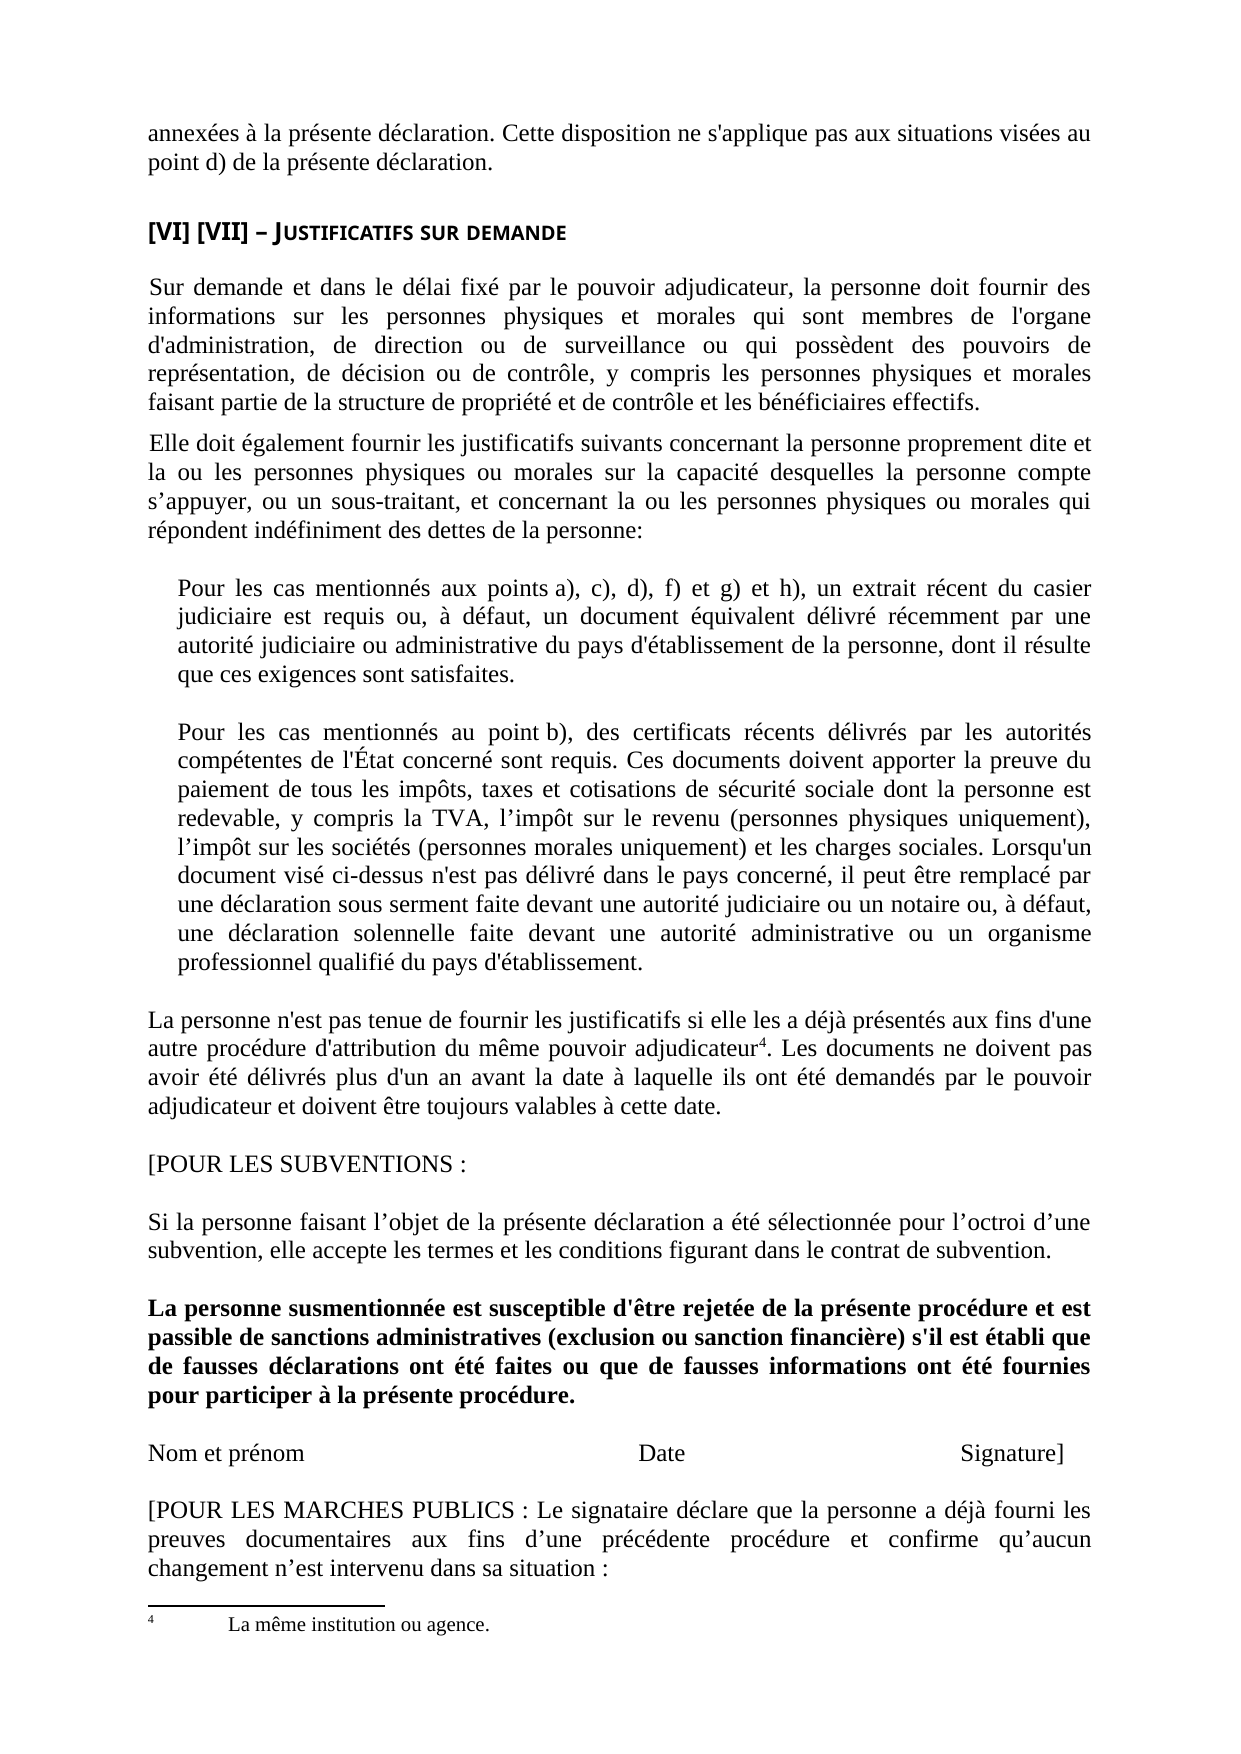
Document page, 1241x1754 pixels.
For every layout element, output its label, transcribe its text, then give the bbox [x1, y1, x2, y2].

text La personne n'est pas tenue de fournir les justificatifs si elle les a déjà présentés aux fins d'une autre procédure d'attribution du même pouvoir adjudicateur. Les documents ne doivent pas avoir été délivrés plus d'un an avant la date à laquelle ils ont été demandés par le pouvoir adjudicateur et doivent être toujours valables à cette date. [148, 1005, 1092, 1120]
text La personne susmentionnée est susceptible d'être rejetée de la présente procédure et est passible de sanctions administratives (exclusion ou sanction financière) s'il est établi que de fausses déclarations ont été faites ou que de fausses informations ont été fournies pour participer à la présente procédure. [148, 1293, 1092, 1408]
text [148, 118, 1092, 176]
text Sur demande et dans le délai fixé par le pouvoir adjudicateur, la personne doit fournir des informations sur les personnes physiques et morales qui sont membres de l'organe d'administration, de direction ou de surveillance ou qui possèdent des pouvoirs de représentation, de décision ou de contrôle, y compris les personnes physiques et morales faisant partie de la structure de propriété et de contrôle et les bénéficiaires effectifs. [148, 272, 1092, 416]
text Elle doit également fournir les justificatifs suivants concernant la personne proprement dite et la ou les personnes physiques ou morales sur la capacité desquelles la personne compte s’appuyer, ou un sous-traitant, et concernant la ou les personnes physiques ou morales qui répondent indéfiniment des dettes de la personne: [148, 428, 1092, 543]
text [POUR LES SUBVENTIONS : [148, 1149, 1092, 1178]
title [VI] [VII] – Justificatifs sur demande [148, 213, 1092, 247]
text Si la personne faisant l’objet de la présente déclaration a été sélectionnée pour l’octroi d’une subvention, elle accepte les termes et les conditions figurant dans le contrat de subvention. [148, 1207, 1092, 1264]
text Pour les cas mentionnés aux points a), c), d), f) et g) et h), un extrait récent du casier judiciaire est requis ou, à défaut, un document équivalent délivré récemment par une autorité judiciaire ou administrative du pays d'établissement de la personne, dont il résulte que ces exigences sont satisfaites. [177, 573, 1092, 688]
text Pour les cas mentionnés au point b), des certificats récents délivrés par les autorités compétentes de l'État concerné sont requis. Ces documents doivent apporter la preuve du paiement de tous les impôts, taxes et cotisations de sécurité sociale dont la personne est redevable, y compris la TVA, l’impôt sur le revenu (personnes physiques uniquement), l’impôt sur les sociétés (personnes morales uniquement) et les charges sociales. Lorsqu'un document visé ci-dessus n'est pas délivré dans le pays concerné, il peut être remplacé par une déclaration sous serment faite devant une autorité judiciaire ou un notaire ou, à défaut, une déclaration solennelle faite devant une autorité administrative ou un organisme professionnel qualifié du pays d'établissement. [177, 717, 1092, 976]
text [POUR LES MARCHES PUBLICS : Le signataire déclare que la personne a déjà fourni les preuves documentaires aux fins d’une précédente procédure et confirme qu’aucun changement n’est intervenu dans sa situation : [148, 1496, 1092, 1582]
text Nom et prénom Date Signature] [148, 1438, 1092, 1466]
